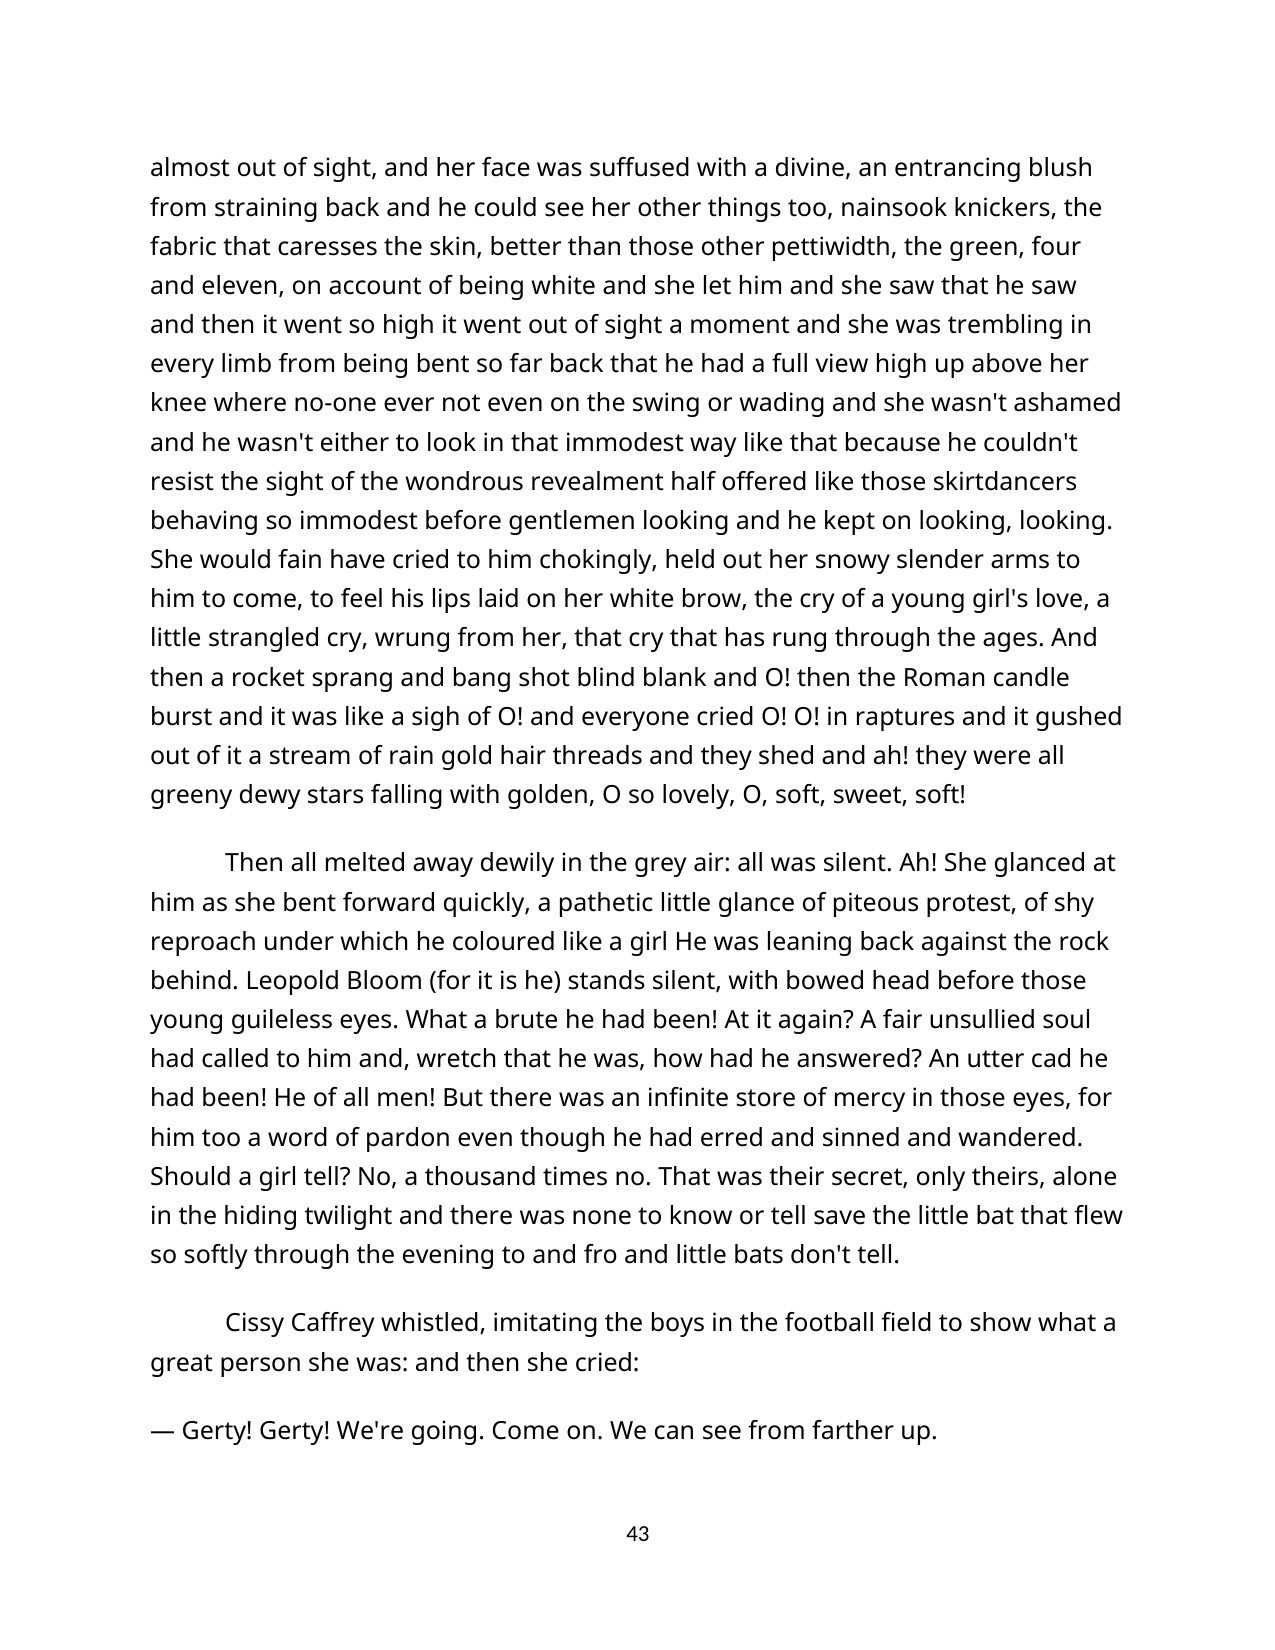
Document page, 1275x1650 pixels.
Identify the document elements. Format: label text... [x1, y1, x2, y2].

text — Gerty! Gerty! We're going. Come on. We can see from farther up. [150, 1412, 1125, 1447]
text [150, 150, 1125, 811]
text Cissy Caffrey whistled, imitating the boys in the football field to show what a great person she was: and then she cried: [150, 1305, 1125, 1378]
text Then all melted away dewily in the grey air: all was silent. Ah! She glanced at him as she bent forward quickly, a pathetic little glance of piteous protest, of shy reproach under which he coloured like a girl He was leaning back against the rock behind. Leopold Bloom (for it is he) stands silent, with bowed head before those young guileless eyes. What a brute he had been! At it again? A fair unsullied soul had called to him and, wretch that he was, how had he answered? An utter cad he had been! He of all men! But there was an infinite store of mercy in those eyes, for him too a word of pardon even though he had erred and sinned and wandered. Should a girl tell? No, a thousand times no. That was their secret, only theirs, alone in the hiding twilight and there was none to know or tell save the little bat that flew so softly through the evening to and fro and little bats don't tell. [150, 845, 1125, 1271]
